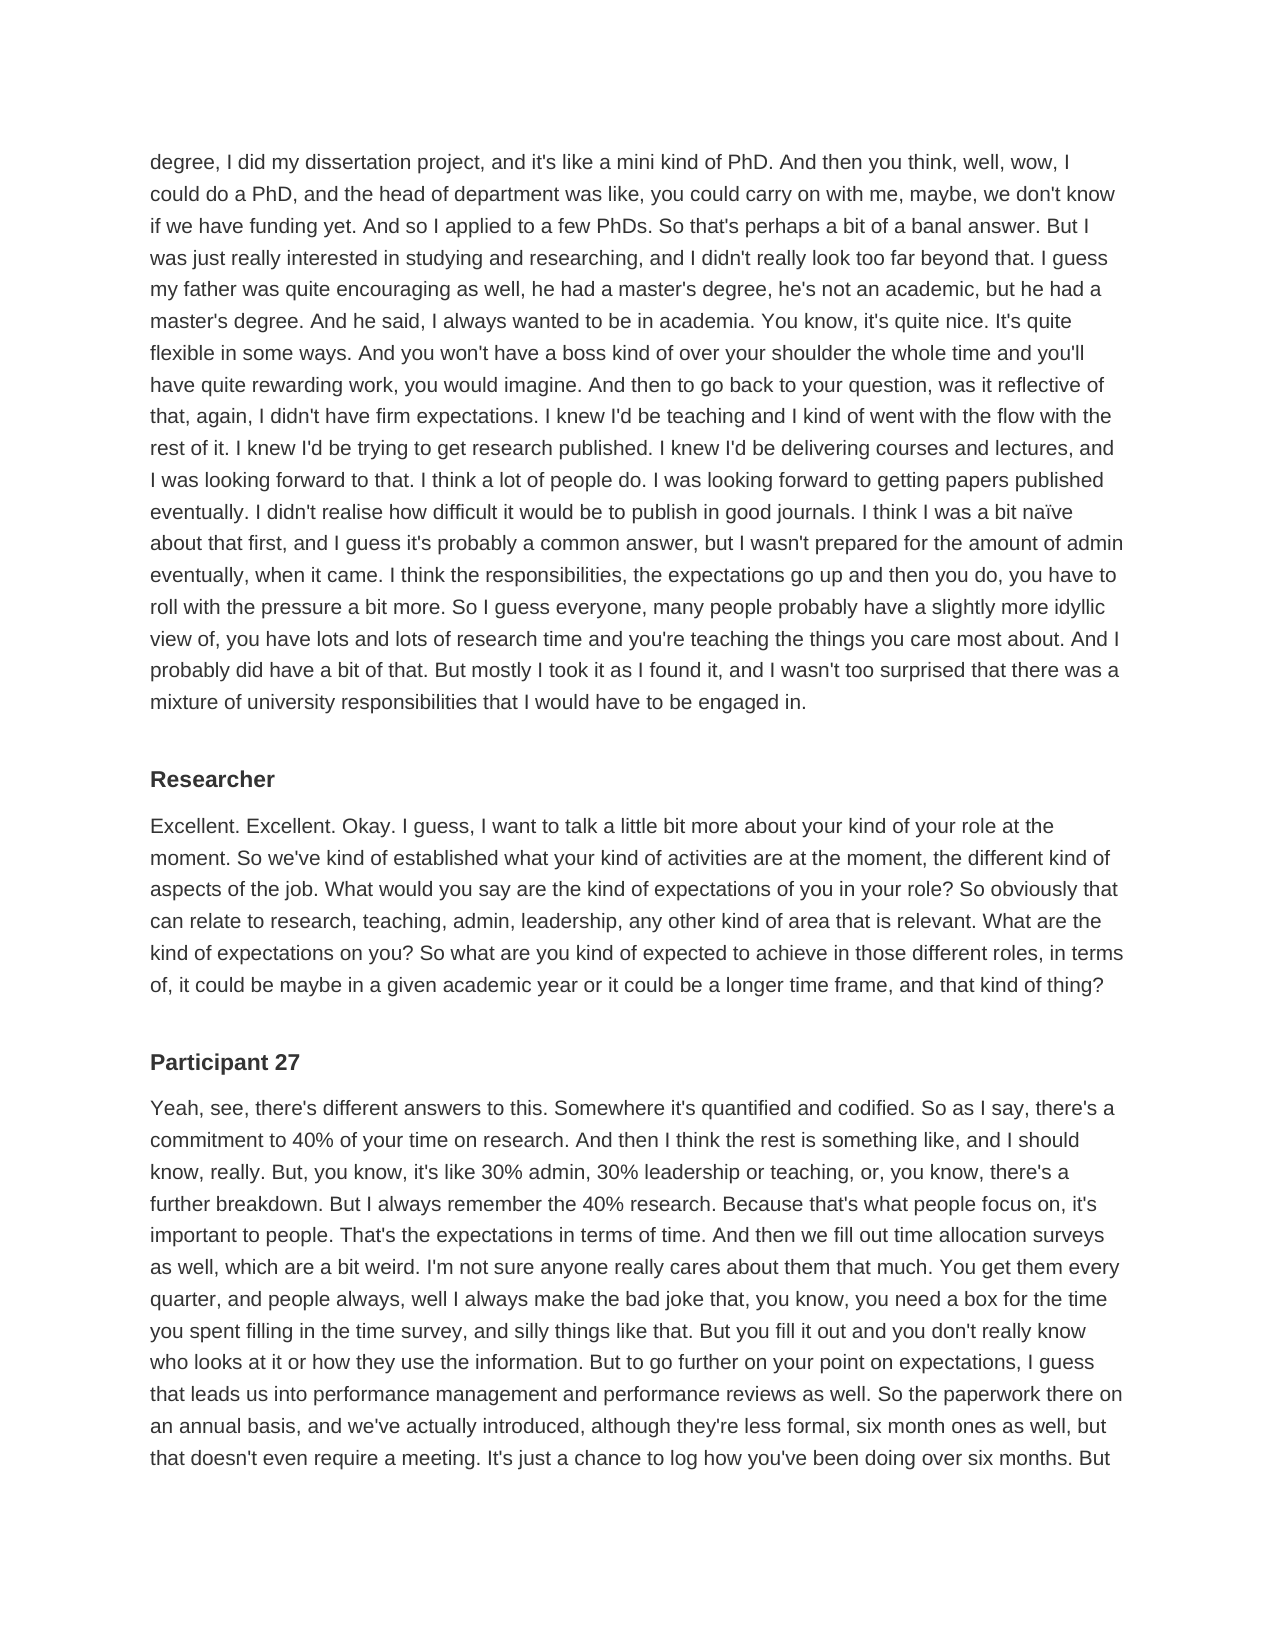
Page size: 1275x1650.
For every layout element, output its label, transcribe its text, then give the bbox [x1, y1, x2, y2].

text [150, 1096, 1125, 1469]
subtitle Researcher [150, 766, 1125, 792]
subtitle Participant 27 [150, 1048, 1125, 1075]
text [150, 150, 1125, 714]
text Excellent. Excellent. Okay. I guess, I want to talk a little bit more about your kind of your role at the moment. So we've kind of established what your kind of activities are at the moment, the different kind of aspects of the job. What would you say are the kind of expectations of you in your role? So obviously that can relate to research, teaching, admin, leadership, any other kind of area that is relevant. What are the kind of expectations on you? So what are you kind of expected to achieve in those different roles, in terms of, it could be maybe in a given academic year or it could be a longer time frame, and that kind of thing? [150, 814, 1125, 996]
